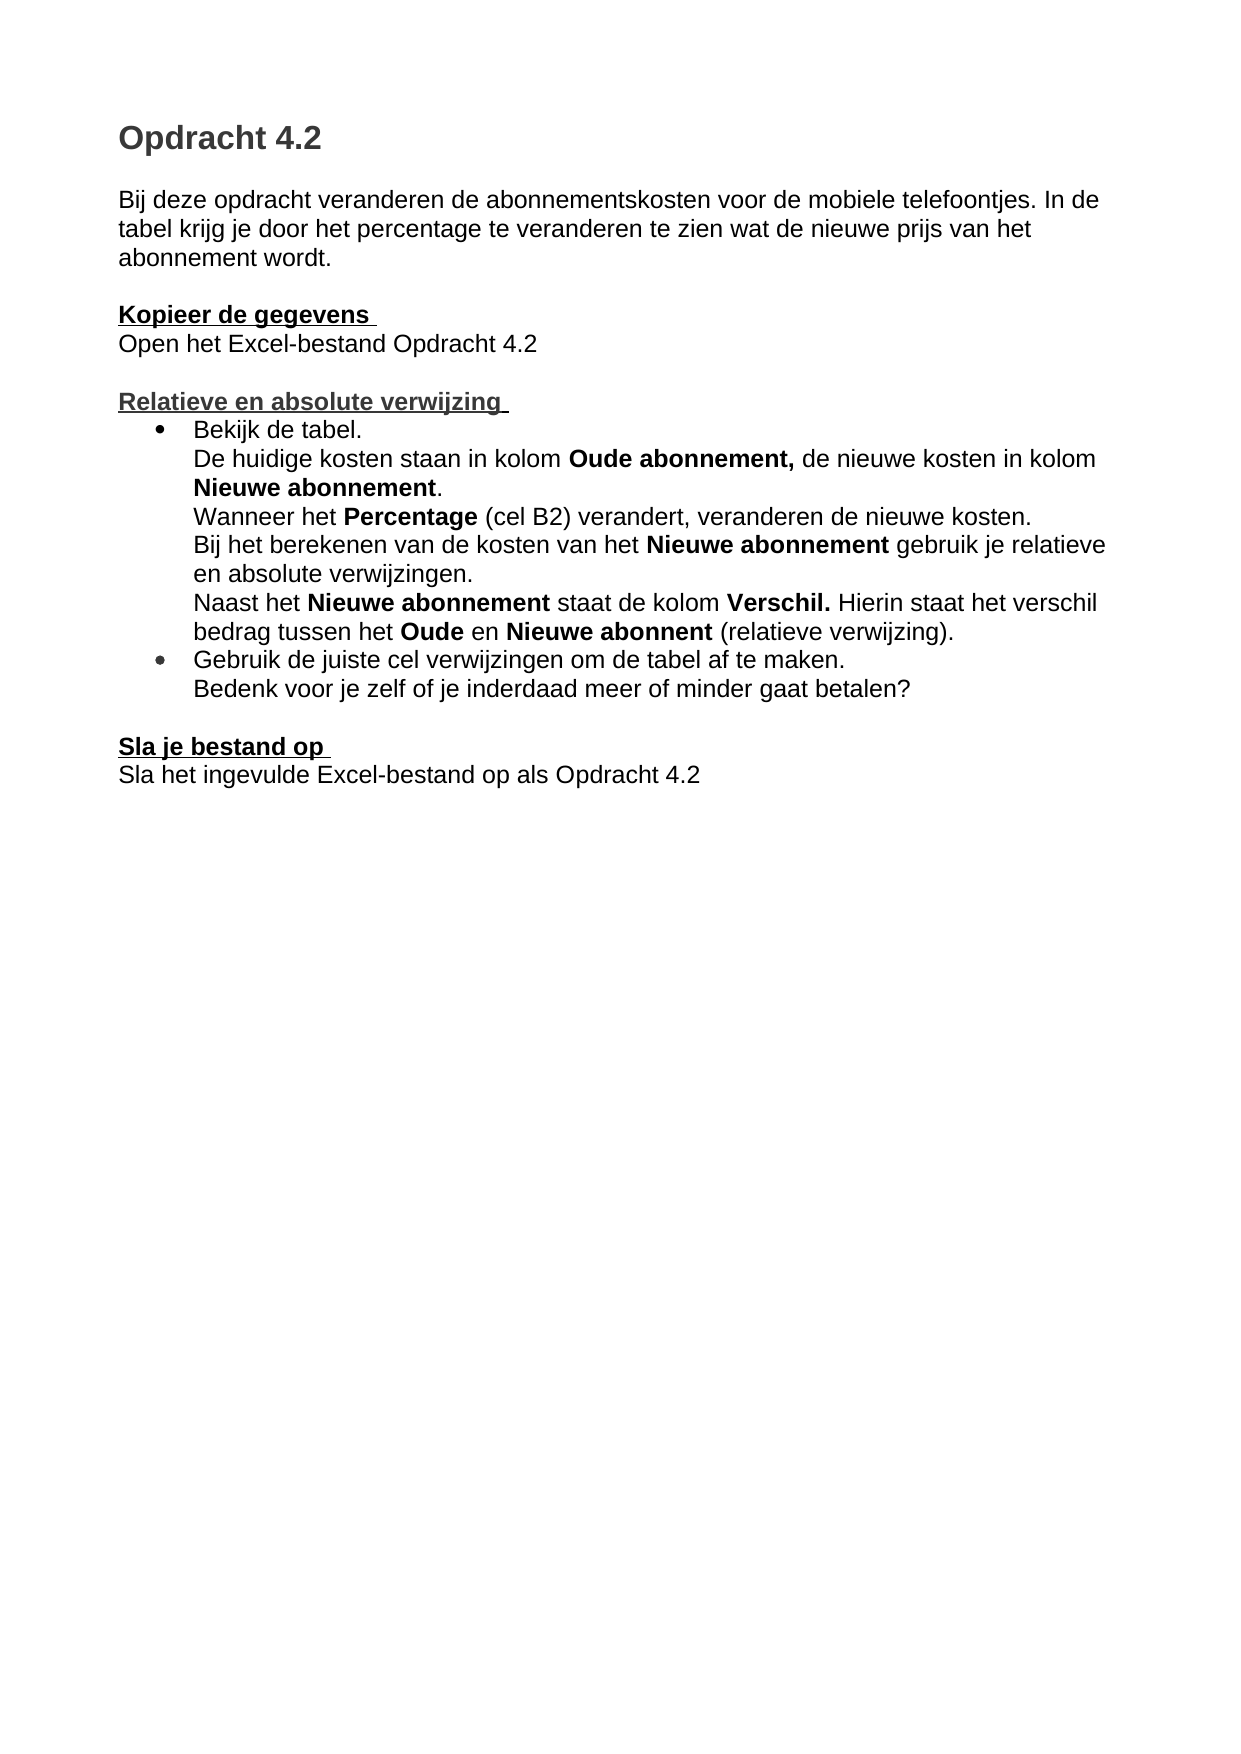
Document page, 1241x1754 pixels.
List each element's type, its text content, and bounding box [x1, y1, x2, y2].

text Sla het ingevulde Excel-bestand op als Opdracht 4.2 [118, 761, 1122, 789]
text Bij deze opdracht veranderen de abonnementskosten voor de mobiele telefoontjes. In de tabel krijg je door het percentage te veranderen te zien wat de nieuwe prijs van het abonnement wordt. [118, 185, 1122, 272]
list De huidige kosten staan in kolom Oude abonnement, de nieuwe kosten in kolom Nieuwe abonnement. [193, 444, 1122, 502]
list Bekijk de tabel. [156, 415, 1122, 444]
list Naast het Nieuwe abonnement staat de kolom Verschil. Hierin staat het verschil bedrag tussen het Oude en Nieuwe abonnent (relatieve verwijzing). [193, 588, 1122, 645]
text Kopieer de gegevens [118, 300, 1122, 329]
text Relatieve en absolute verwijzing [118, 387, 1122, 415]
text Open het Excel-bestand Opdracht 4.2 [118, 329, 1122, 358]
list Wanneer het Percentage (cel B2) verandert, veranderen de nieuwe kosten. [193, 502, 1122, 530]
text Opdracht 4.2 [118, 118, 1122, 157]
list Sla je bestand op [118, 732, 1122, 761]
list Bij het berekenen van de kosten van het Nieuwe abonnement gebruik je relatieve en absolute verwijzingen. [193, 530, 1122, 588]
list Gebruik de juiste cel verwijzingen om de tabel af te maken. [156, 645, 1122, 674]
list Bedenk voor je zelf of je inderdaad meer of minder gaat betalen? [193, 674, 1122, 703]
